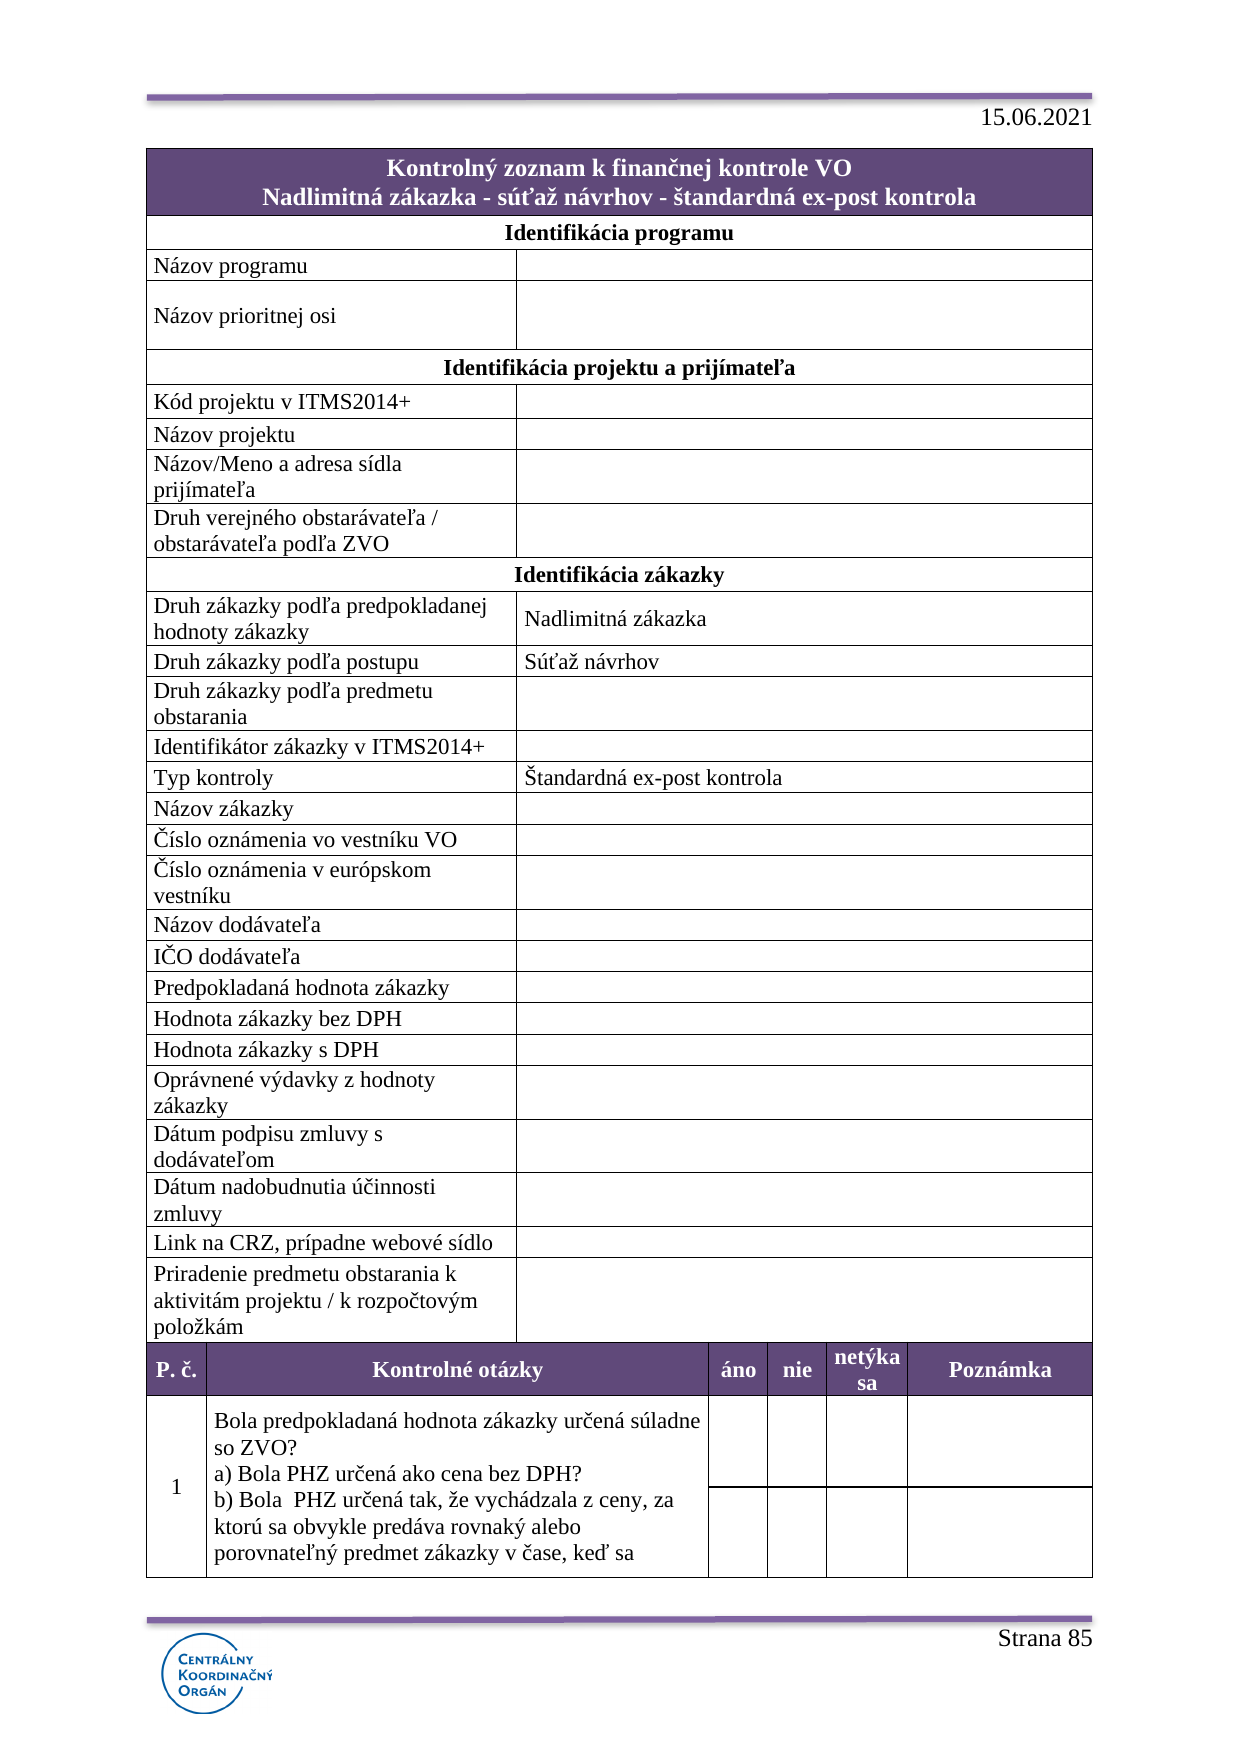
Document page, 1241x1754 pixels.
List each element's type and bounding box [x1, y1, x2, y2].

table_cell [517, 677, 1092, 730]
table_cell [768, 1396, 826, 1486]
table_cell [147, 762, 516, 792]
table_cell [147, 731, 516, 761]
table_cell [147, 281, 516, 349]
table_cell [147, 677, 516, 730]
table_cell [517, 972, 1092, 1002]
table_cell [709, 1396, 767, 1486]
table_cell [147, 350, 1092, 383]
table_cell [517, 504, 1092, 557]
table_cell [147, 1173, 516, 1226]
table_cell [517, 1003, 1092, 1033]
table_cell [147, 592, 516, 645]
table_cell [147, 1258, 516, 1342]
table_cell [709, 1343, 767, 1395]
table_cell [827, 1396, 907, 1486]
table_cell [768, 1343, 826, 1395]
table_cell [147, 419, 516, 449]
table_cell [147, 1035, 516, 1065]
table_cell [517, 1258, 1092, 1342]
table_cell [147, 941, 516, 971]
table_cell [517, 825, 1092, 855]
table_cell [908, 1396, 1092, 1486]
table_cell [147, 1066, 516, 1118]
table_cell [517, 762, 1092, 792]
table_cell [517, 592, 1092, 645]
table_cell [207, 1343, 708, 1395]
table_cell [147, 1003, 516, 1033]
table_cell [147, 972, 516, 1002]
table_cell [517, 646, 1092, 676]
picture [159, 1631, 272, 1713]
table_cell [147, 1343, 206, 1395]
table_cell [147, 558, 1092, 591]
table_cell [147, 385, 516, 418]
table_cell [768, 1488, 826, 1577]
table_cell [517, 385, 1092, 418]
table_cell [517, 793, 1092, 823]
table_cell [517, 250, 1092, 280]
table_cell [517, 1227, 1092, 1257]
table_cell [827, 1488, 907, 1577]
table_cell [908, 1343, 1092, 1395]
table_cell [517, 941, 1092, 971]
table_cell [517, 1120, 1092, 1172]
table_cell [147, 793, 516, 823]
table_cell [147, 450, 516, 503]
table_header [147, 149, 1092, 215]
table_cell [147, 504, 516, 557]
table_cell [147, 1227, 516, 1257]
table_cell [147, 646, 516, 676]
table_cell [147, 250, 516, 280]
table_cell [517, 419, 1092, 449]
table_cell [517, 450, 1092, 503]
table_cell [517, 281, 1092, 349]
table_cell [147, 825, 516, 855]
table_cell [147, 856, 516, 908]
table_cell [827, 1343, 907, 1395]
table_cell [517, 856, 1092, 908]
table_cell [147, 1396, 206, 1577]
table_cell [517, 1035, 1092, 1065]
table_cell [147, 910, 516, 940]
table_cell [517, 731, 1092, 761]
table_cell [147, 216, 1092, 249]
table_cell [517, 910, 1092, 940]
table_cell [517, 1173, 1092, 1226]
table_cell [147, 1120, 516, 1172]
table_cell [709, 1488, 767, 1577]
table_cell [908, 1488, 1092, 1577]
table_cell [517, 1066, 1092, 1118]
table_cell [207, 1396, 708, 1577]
